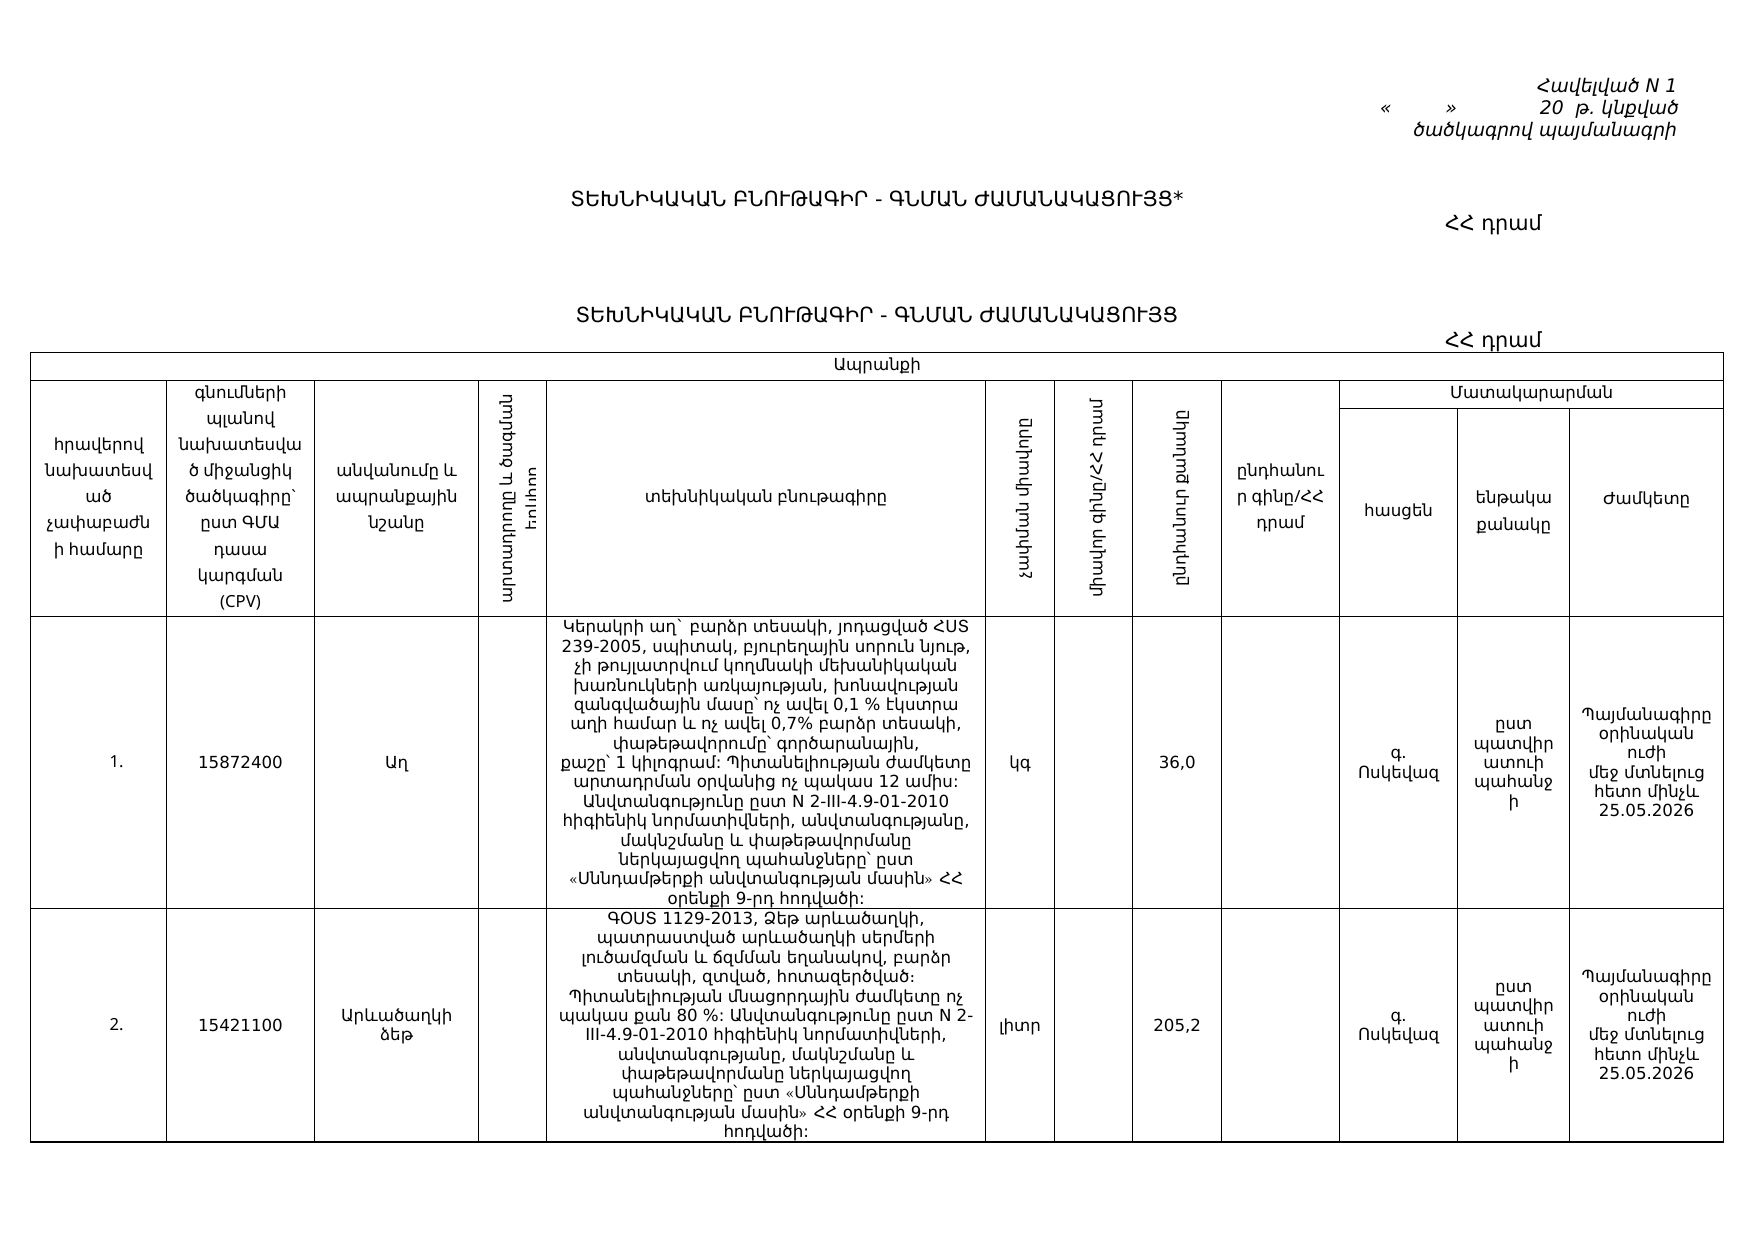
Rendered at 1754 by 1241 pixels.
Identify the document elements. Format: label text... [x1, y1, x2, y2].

table_header Ապրանքի [31, 353, 1723, 380]
table_cell միավոր գինը/ՀՀ դրամ [1055, 381, 1132, 616]
table_cell [1055, 617, 1132, 908]
table_cell հասցեն [1340, 409, 1457, 616]
table_cell գ. Ոսկեվազ [1340, 617, 1457, 908]
text ՀՀ դրամ [75, 328, 1679, 352]
table_cell ԳՕՍՏ 1129-2013, Ձեթ արևածաղկի, պատրաստված արևածաղկի սերմերի լուծամզման և ճզմման եղանակով, բարձր տեսակի, զտված, հոտազերծված։ Պիտանելիության մնացորդային ժամկետը ոչ պակաս քան 80 %: Անվտանգությունը ըստ N 2-III-4.9-01-2010 հիգիենիկ նորմատիվների, անվտանգությանը, մակնշմանը և փաթեթավորմանը ներկայացվող պահանջները՝ ըստ Սննդամթերքի անվտանգության մասին ՀՀ օրենքի 9-րդ հոդվածի: [547, 909, 985, 1141]
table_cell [1458, 909, 1569, 1141]
table_cell լիտր [986, 909, 1054, 1141]
table_cell գ. Ոսկեվազ [1340, 909, 1457, 1141]
table_cell 15421100 [167, 909, 314, 1141]
table_cell Մատակարարման [1340, 381, 1723, 408]
table_cell [479, 617, 546, 908]
table_cell Պայմանագիրը օրինական ուժի մեջ մտնելուց հետո մինչև 25.05.2026 [1570, 617, 1723, 908]
table_cell [31, 617, 166, 908]
table_cell [1222, 909, 1339, 1141]
text ՏԵԽՆԻԿԱԿԱՆ ԲՆՈՒԹԱԳԻՐ - ԳՆՄԱՆ ԺԱՄԱՆԱԿԱՑՈՒՅՑ [75, 303, 1679, 328]
table_cell [1222, 617, 1339, 908]
table_cell Ժամկետը [1570, 409, 1723, 616]
table_cell [479, 909, 546, 1141]
table_cell ընդհանուր քանակը [1133, 381, 1221, 616]
table_cell չափման միավորը [986, 381, 1054, 616]
table_cell Կերակրի աղ` բարձր տեսակի, յոդացված ՀՍՏ 239-2005, սպիտակ, բյուրեղային սորուն նյութ, չի թույլատրվում կողմնակի մեխանիկական խառնուկների առկայության, խոնավության զանգվածային մասը՝ ոչ ավել 0,1 % էկստրա աղի համար և ոչ ավել 0,7% բարձր տեսակի, փաթեթավորումը՝ գործարանային, քաշը՝ 1 կիլոգրամ: Պիտանելիության ժամկետը արտադրման օրվանից ոչ պակաս 12 ամիս: Անվտանգությունը ըստ N 2-III-4.9-01-2010 հիգիենիկ նորմատիվների, անվտանգությանը, մակնշմանը և փաթեթավորմանը ներկայացվող պահանջները՝ ըստ Սննդամթերքի անվտանգության մասին ՀՀ օրենքի 9-րդ հոդվածի: [547, 617, 985, 908]
table_cell կգ [986, 617, 1054, 908]
table_cell [1055, 909, 1132, 1141]
table_cell 36,0 [1133, 617, 1221, 908]
text ՀՀ դրամ [75, 211, 1679, 235]
table_cell տեխնիկական բնութագիրը [547, 381, 985, 616]
table_cell [31, 909, 166, 1141]
table_cell գնումների պլանով նախատեսված միջանցիկ ծածկագիրը` ըստ ԳՄԱ դասա կարգման (CPV) [167, 381, 314, 616]
table_cell Արևածաղկի ձեթ [315, 909, 478, 1141]
table_cell ենթակա քանակը [1458, 409, 1569, 616]
table_cell Աղ [315, 617, 478, 908]
text ծածկագրով պայմանագրի [75, 119, 1679, 141]
table_cell ըստ պատվիրատուի պահանջի [1458, 617, 1569, 908]
table_cell 15872400 [167, 617, 314, 908]
text « » 20 թ. կնքված [75, 97, 1679, 119]
table_cell հրավերով նախատեսված չափաբաժնի համարը [31, 381, 166, 616]
text Հավելված N 1 [75, 75, 1679, 97]
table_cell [1570, 909, 1723, 1141]
table_cell 205,2 [1133, 909, 1221, 1141]
table_cell արտադրողը և ծագման երկիրը [479, 381, 546, 616]
table_cell ընդհանուր գինը/ՀՀ դրամ [1222, 381, 1339, 616]
text ՏԵԽՆԻԿԱԿԱՆ ԲՆՈՒԹԱԳԻՐ - ԳՆՄԱՆ ԺԱՄԱՆԱԿԱՑՈՒՅՑ* [75, 187, 1679, 211]
table_cell անվանումը և ապրանքային նշանը [315, 381, 478, 616]
